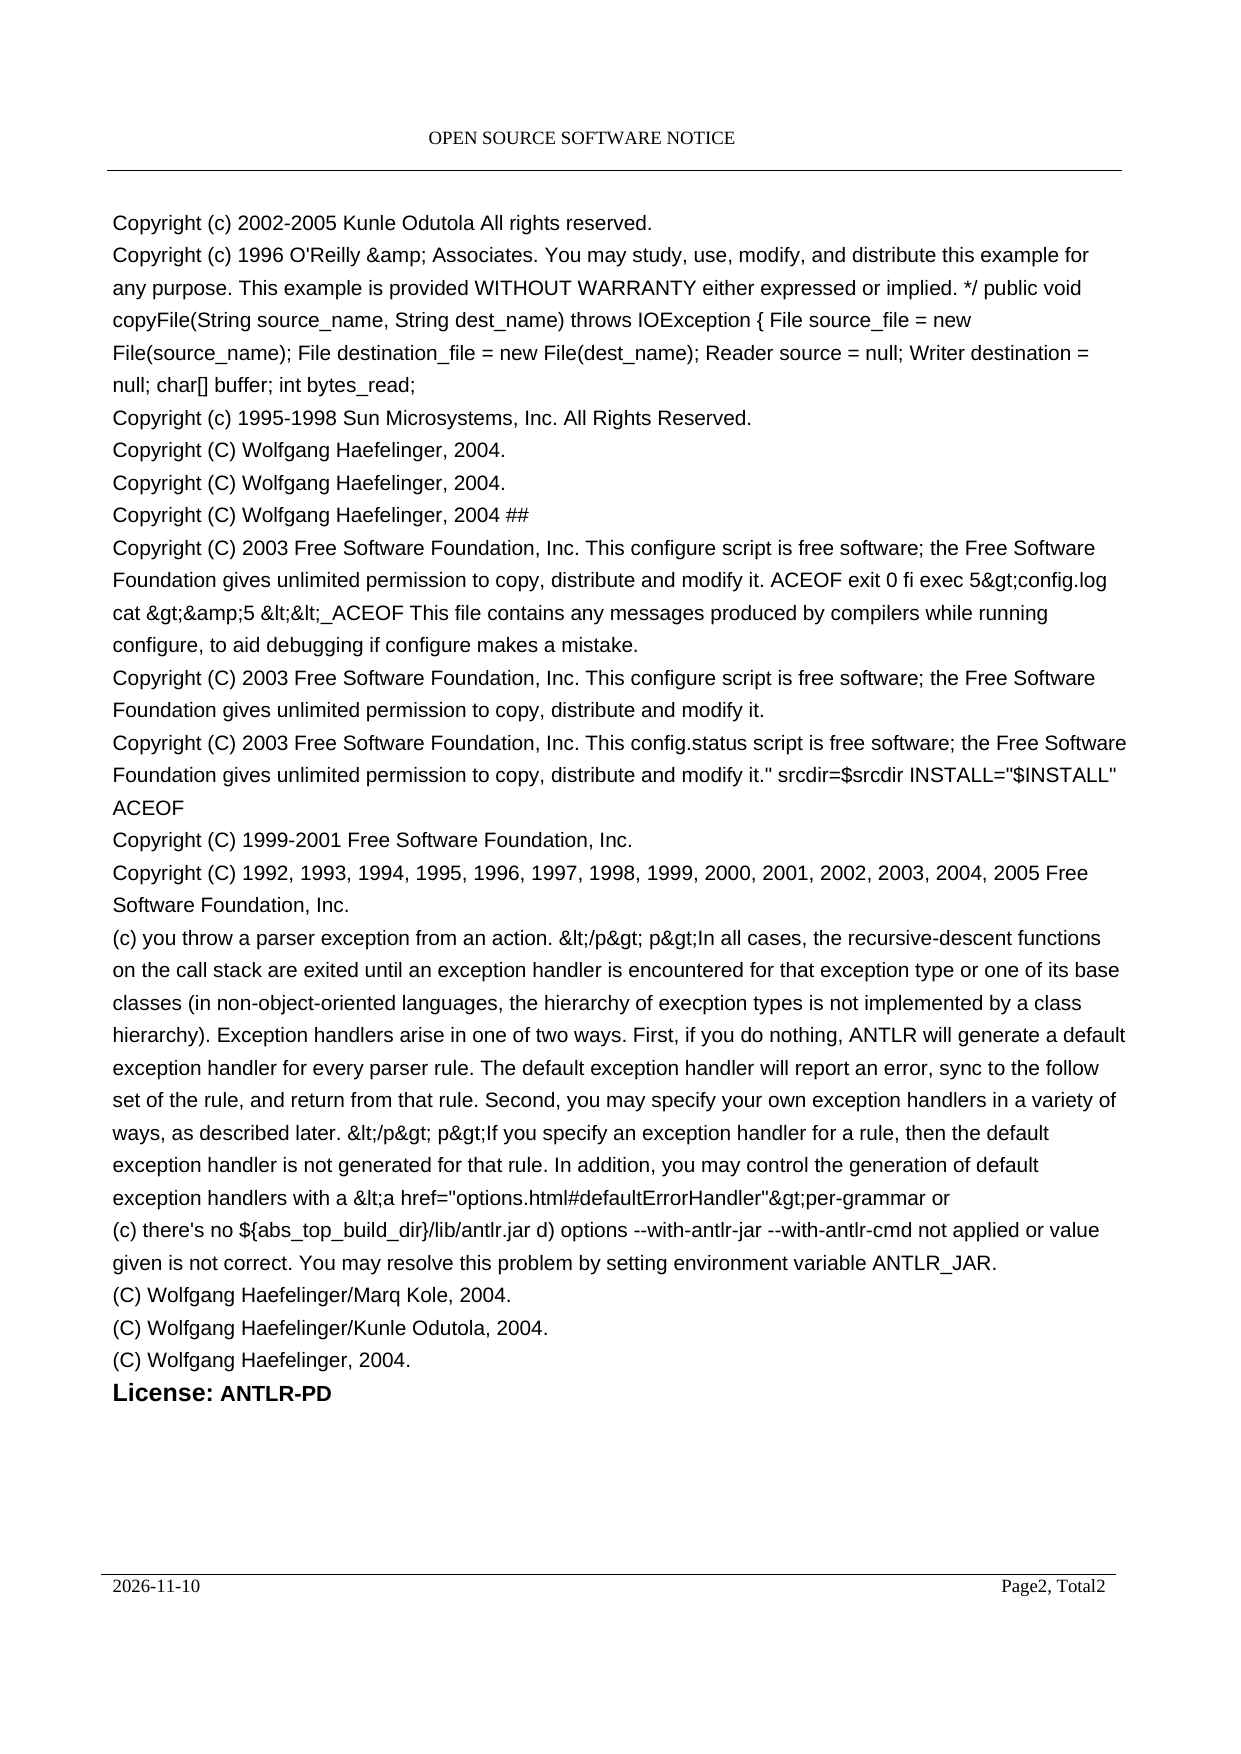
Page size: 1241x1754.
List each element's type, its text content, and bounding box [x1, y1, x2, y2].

text (c) you throw a parser exception from an action. &lt;/p&gt; p&gt;In all cases, the recursive-descent functions on the call stack are exited until an exception handler is encountered for that exception type or one of its base classes (in non-object-oriented languages, the hierarchy of execption types is not implemented by a class hierarchy). Exception handlers arise in one of two ways. First, if you do nothing, ANTLR will generate a default exception handler for every parser rule. The default exception handler will report an error, sync to the follow set of the rule, and return from that rule. Second, you may specify your own exception handlers in a variety of ways, as described later. &lt;/p&gt; p&gt;If you specify an exception handler for a rule, then the default exception handler is not generated for that rule. In addition, you may control the generation of default exception handlers with a &lt;a href="options.html#defaultErrorHandler"&gt;per-grammar or [112, 921, 1128, 1214]
text Copyright (C) 2003 Free Software Foundation, Inc. This configure script is free software; the Free Software Foundation gives unlimited permission to copy, distribute and modify it. [112, 661, 1128, 726]
text Copyright (C) Wolfgang Haefelinger, 2004. [112, 466, 1128, 499]
text Copyright (C) Wolfgang Haefelinger, 2004 ## [112, 499, 1128, 531]
text Copyright (c) 1996 O'Reilly &amp; Associates. You may study, use, modify, and distribute this example for any purpose. This example is provided WITHOUT WARRANTY either expressed or implied. */ public void copyFile(String source_name, String dest_name) throws IOException { File source_file = new File(source_name); File destination_file = new File(dest_name); Reader source = null; Writer destination = null; char[] buffer; int bytes_read; [112, 239, 1128, 401]
text (C) Wolfgang Haefelinger, 2004. [112, 1344, 1128, 1376]
text Copyright (C) 1999-2001 Free Software Foundation, Inc. [112, 824, 1128, 856]
text License: ANTLR-PD [112, 1376, 1128, 1474]
text Copyright (C) 2003 Free Software Foundation, Inc. This config.status script is free software; the Free Software Foundation gives unlimited permission to copy, distribute and modify it." srcdir=$srcdir INSTALL="$INSTALL" ACEOF [112, 726, 1128, 824]
text Copyright (C) 2003 Free Software Foundation, Inc. This configure script is free software; the Free Software Foundation gives unlimited permission to copy, distribute and modify it. ACEOF exit 0 fi exec 5&gt;config.log cat &gt;&amp;5 &lt;&lt;_ACEOF This file contains any messages produced by compilers while running configure, to aid debugging if configure makes a mistake. [112, 531, 1128, 661]
text (c) there's no ${abs_top_build_dir}/lib/antlr.jar d) options --with-antlr-jar --with-antlr-cmd not applied or value given is not correct. You may resolve this problem by setting environment variable ANTLR_JAR. [112, 1214, 1128, 1279]
text (C) Wolfgang Haefelinger/Kunle Odutola, 2004. [112, 1311, 1128, 1344]
text Copyright (C) Wolfgang Haefelinger, 2004. [112, 434, 1128, 466]
text Copyright (C) 1992, 1993, 1994, 1995, 1996, 1997, 1998, 1999, 2000, 2001, 2002, 2003, 2004, 2005 Free Software Foundation, Inc. [112, 856, 1128, 921]
text Copyright (c) 1995-1998 Sun Microsystems, Inc. All Rights Reserved. [112, 401, 1128, 434]
text Copyright (c) 2002-2005 Kunle Odutola All rights reserved. [112, 206, 1128, 239]
text (C) Wolfgang Haefelinger/Marq Kole, 2004. [112, 1279, 1128, 1311]
